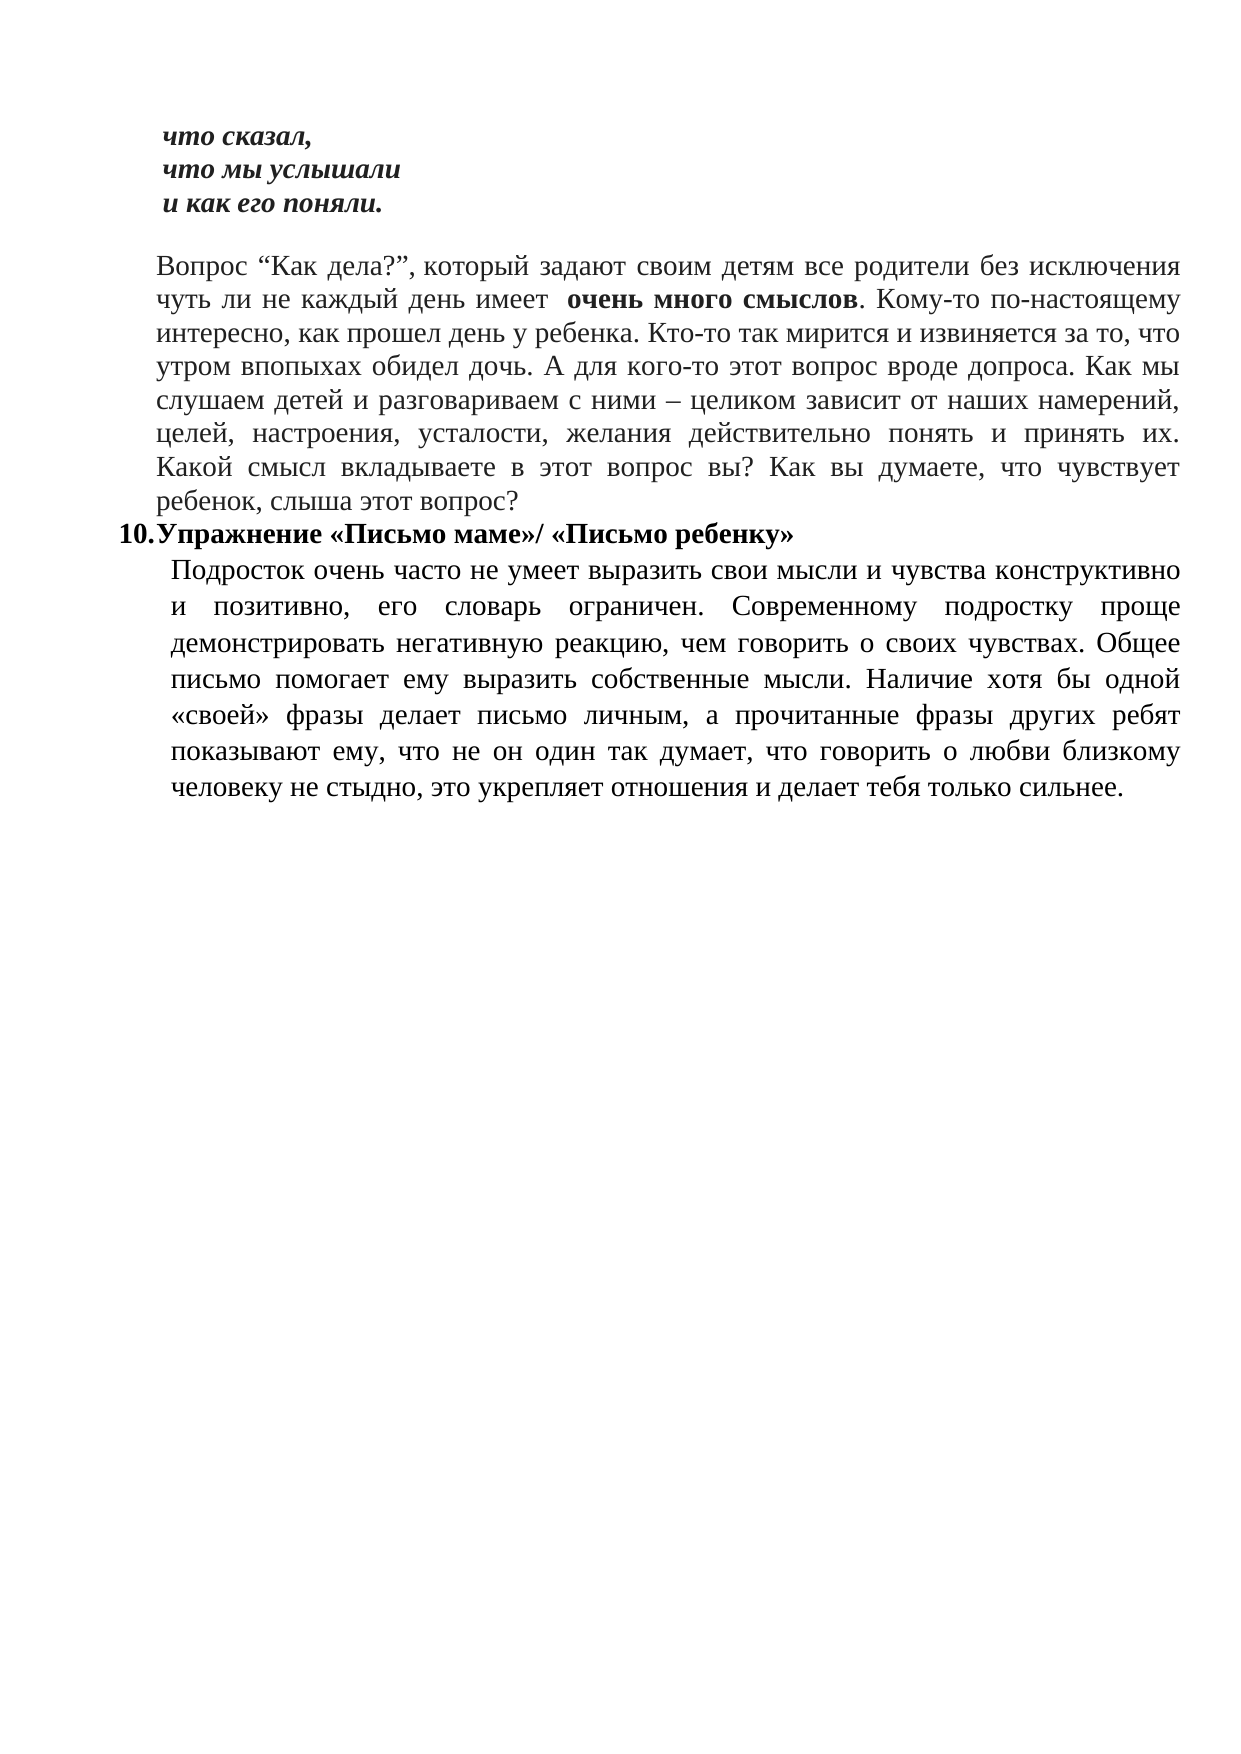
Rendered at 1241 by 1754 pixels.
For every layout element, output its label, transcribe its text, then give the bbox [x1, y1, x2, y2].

text Вопрос “Как дела?”, который задают своим детям все родители без исключения чуть ли не каждый день имеет очень много смыслов. Кому-то по-настоящему интересно, как прошел день у ребенка. Кто-то так мирится и извиняется за то, что утром впопыхах обидел дочь. А для кого-то этот вопрос вроде допроса. Как мы слушаем детей и разговариваем с ними – целиком зависит от наших намерений, целей, настроения, усталости, желания действительно понять и принять их. Какой смысл вкладываете в этот вопрос вы? Как вы думаете, что чувствует ребенок, слыша этот вопрос? [156, 248, 1181, 516]
text что сказал, [162, 118, 1181, 152]
text что мы услышали [162, 152, 1181, 185]
list Подросток очень часто не умеет выразить свои мысли и чувства конструктивно и позитивно, его словарь ограничен. Современному подростку проще демонстрировать негативную реакцию, чем говорить о своих чувствах. Общее письмо помогает ему выразить собственные мысли. Наличие хотя бы одной «своей» фразы делает письмо личным, а прочитанные фразы других ребят показывают ему, что не он один так думает, что говорить о любви близкому человеку не стыдно, это укрепляет отношения и делает тебя только сильнее. [171, 552, 1181, 803]
list Упражнение «Письмо маме»/ «Письмо ребенку» [118, 516, 1181, 550]
text и как его поняли. [162, 185, 1181, 219]
